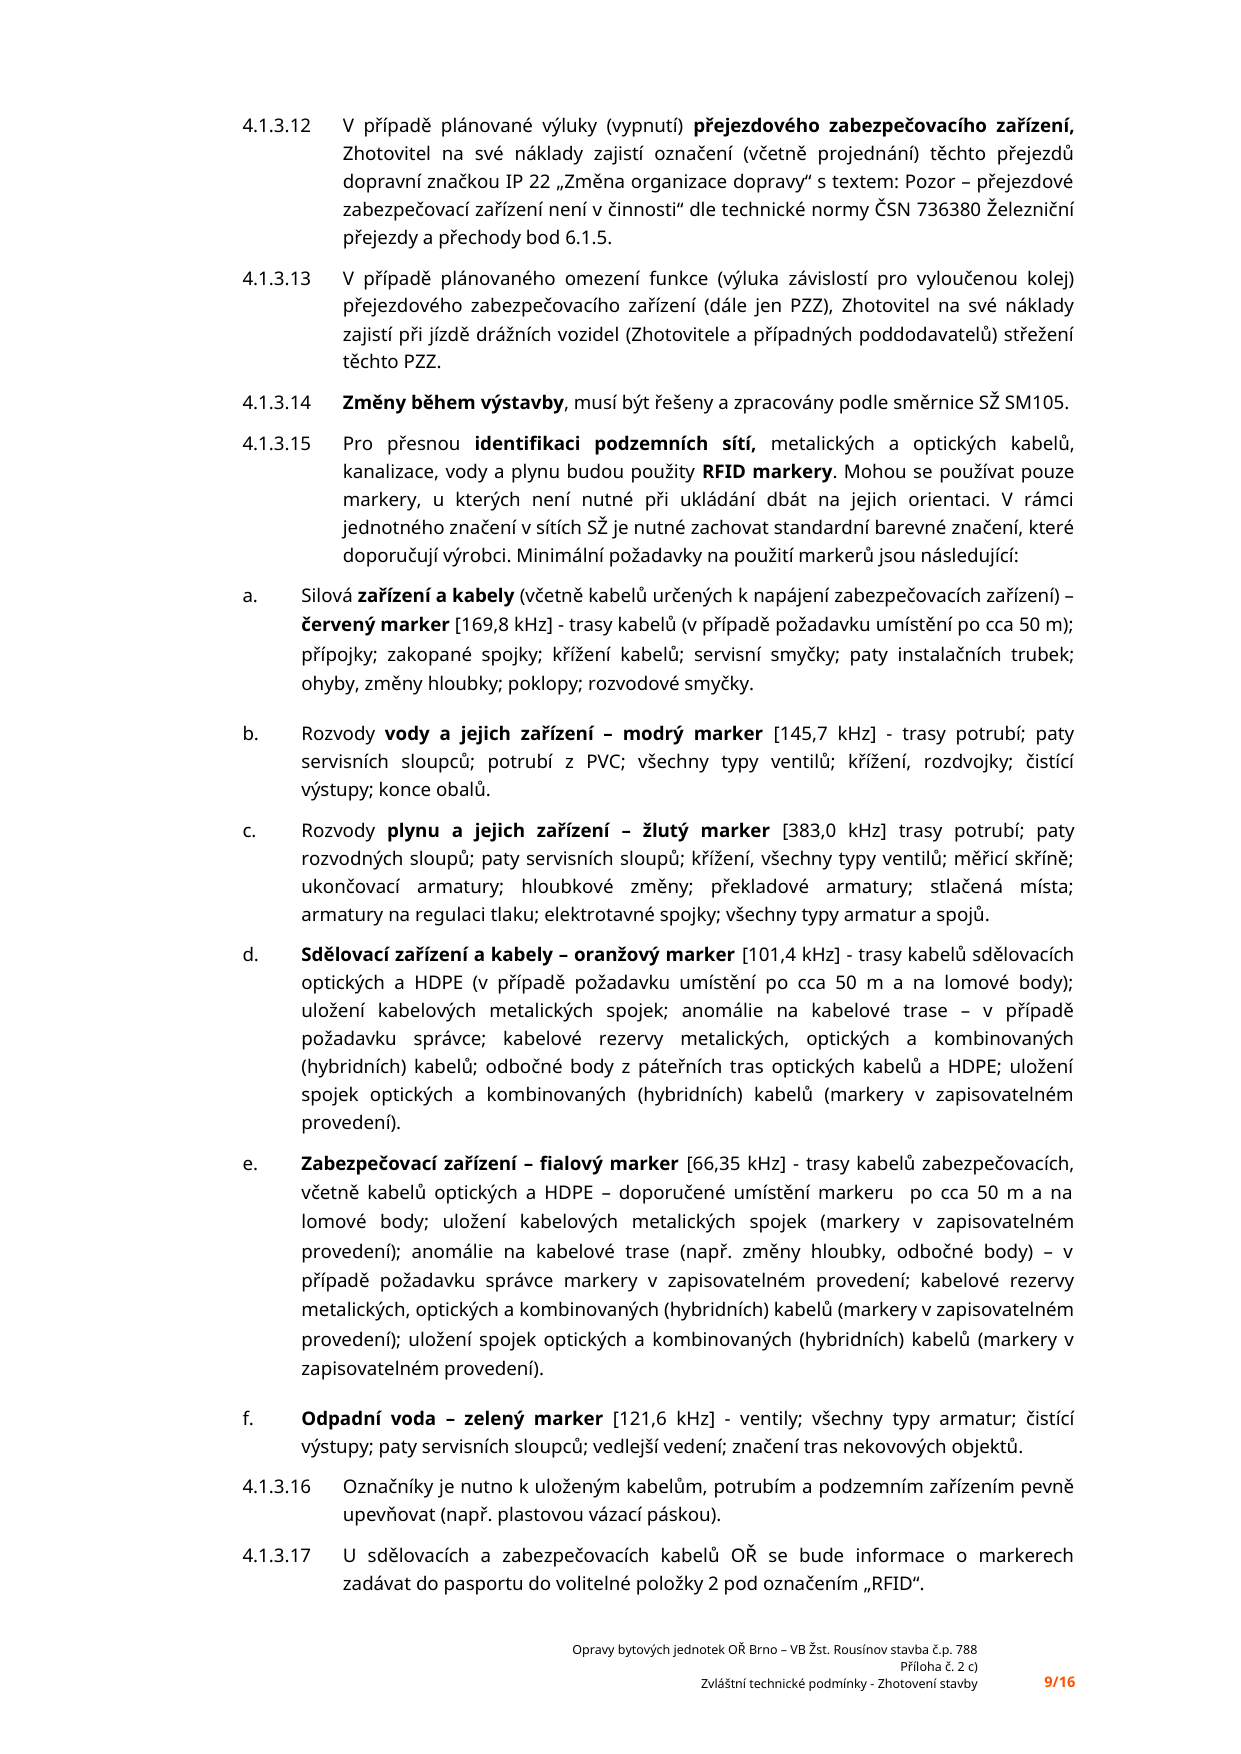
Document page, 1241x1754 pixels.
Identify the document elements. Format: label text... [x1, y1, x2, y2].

list Rozvody plynu a jejich zařízení – žlutý marker [383,0 kHz] trasy potrubí; paty rozvodných sloupů; paty servisních sloupů; křížení, všechny typy ventilů; měřicí skříně; ukončovací armatury; hloubkové změny; překladové armatury; stlačená místa; armatury na regulaci tlaku; elektrotavné spojky; všechny typy armatur a spojů. [242, 817, 1075, 927]
text Změny během výstavby, musí být řešeny a zpracovány podle směrnice SŽ SM105. [242, 389, 1075, 415]
list Rozvody vody a jejich zařízení – modrý marker [145,7 kHz] - trasy potrubí; paty servisních sloupců; potrubí z PVC; všechny typy ventilů; křížení, rozdvojky; čistící výstupy; konce obalů. [242, 720, 1075, 802]
text Označníky je nutno k uloženým kabelům, potrubím a podzemním zařízením pevně upevňovat (např. plastovou vázací páskou). [242, 1474, 1075, 1527]
text Pro přesnou identifikaci podzemních sítí, metalických a optických kabelů, kanalizace, vody a plynu budou použity RFID markery. Mohou se používat pouze markery, u kterých není nutné při ukládání dbát na jejich orientaci. V rámci jednotného značení v sítích SŽ je nutné zachovat standardní barevné značení, které doporučují výrobci. Minimální požadavky na použití markerů jsou následující: [242, 430, 1075, 567]
text U sdělovacích a zabezpečovacích kabelů OŘ se bude informace o markerech zadávat do pasportu do volitelné položky 2 pod označením „RFID“. [242, 1542, 1075, 1596]
list Zabezpečovací zařízení – fialový marker [66,35 kHz] - trasy kabelů zabezpečovacích, včetně kabelů optických a HDPE – doporučené umístění markeru po cca 50 m a na lomové body; uložení kabelových metalických spojek (markery v zapisovatelném provedení); anomálie na kabelové trase (např. změny hloubky, odbočné body) – v případě požadavku správce markery v zapisovatelném provedení; kabelové rezervy metalických, optických a kombinovaných (hybridních) kabelů (markery v zapisovatelném provedení); uložení spojek optických a kombinovaných (hybridních) kabelů (markery v zapisovatelném provedení). [242, 1150, 1075, 1381]
list Silová zařízení a kabely (včetně kabelů určených k napájení zabezpečovacích zařízení) – červený marker [169,8 kHz] - trasy kabelů (v případě požadavku umístění po cca 50 m); přípojky; zakopané spojky; křížení kabelů; servisní smyčky; paty instalačních trubek; ohyby, změny hloubky; poklopy; rozvodové smyčky. [242, 582, 1075, 696]
text V případě plánované výluky (vypnutí) přejezdového zabezpečovacího zařízení, Zhotovitel na své náklady zajistí označení (včetně projednání) těchto přejezdů dopravní značkou IP 22 „Změna organizace dopravy“ s textem: Pozor – přejezdové zabezpečovací zařízení není v činnosti“ dle technické normy ČSN 736380 Železniční přejezdy a přechody bod 6.1.5. [242, 112, 1075, 250]
list Sdělovací zařízení a kabely – oranžový marker [101,4 kHz] - trasy kabelů sdělovacích optických a HDPE (v případě požadavku umístění po cca 50 m a na lomové body); uložení kabelových metalických spojek; anomálie na kabelové trase – v případě požadavku správce; kabelové rezervy metalických, optických a kombinovaných (hybridních) kabelů; odbočné body z páteřních tras optických kabelů a HDPE; uložení spojek optických a kombinovaných (hybridních) kabelů (markery v zapisovatelném provedení). [242, 942, 1075, 1135]
list Odpadní voda – zelený marker [121,6 kHz] - ventily; všechny typy armatur; čistící výstupy; paty servisních sloupců; vedlejší vedení; značení tras nekovových objektů. [242, 1405, 1075, 1459]
text V případě plánovaného omezení funkce (výluka závislostí pro vyloučenou kolej) přejezdového zabezpečovacího zařízení (dále jen PZZ), Zhotovitel na své náklady zajistí při jízdě drážních vozidel (Zhotovitele a případných poddodavatelů) střežení těchto PZZ. [242, 265, 1075, 374]
